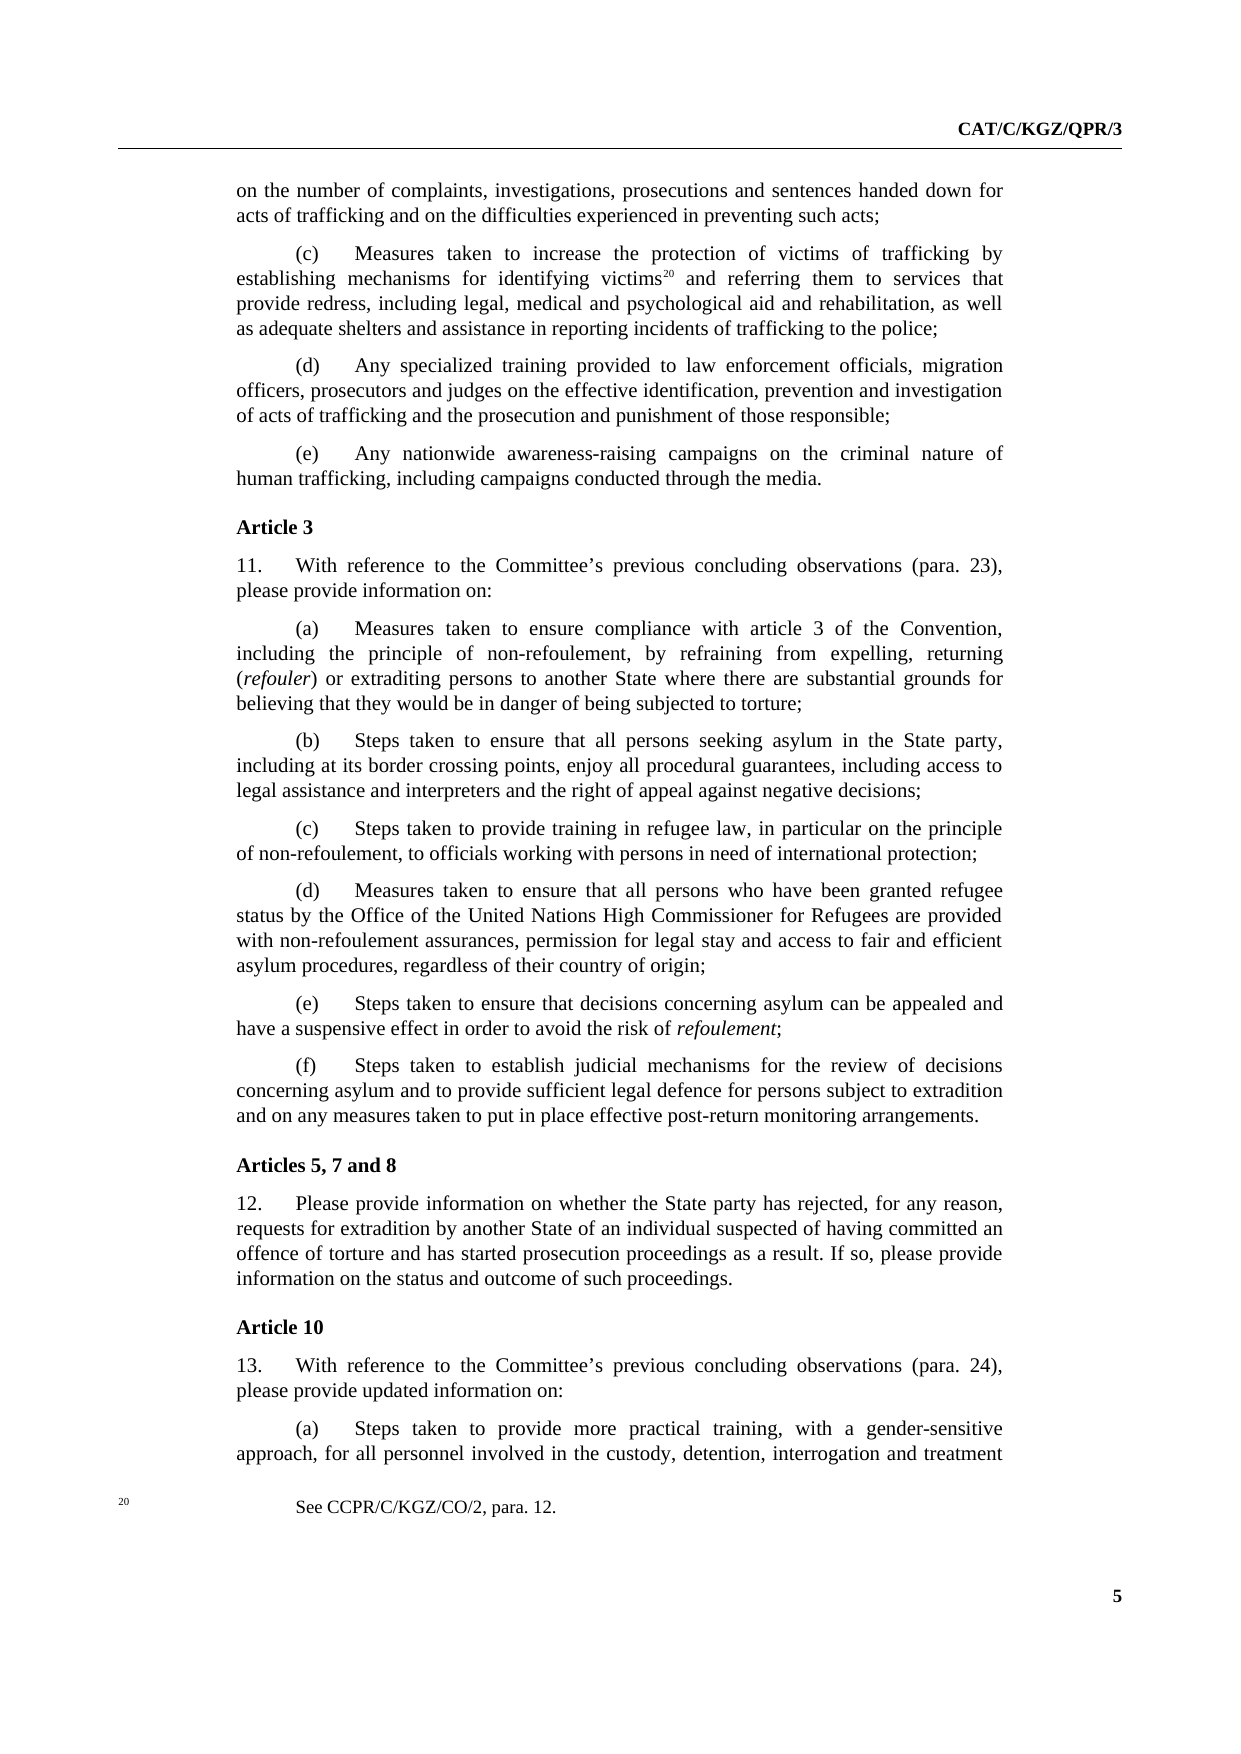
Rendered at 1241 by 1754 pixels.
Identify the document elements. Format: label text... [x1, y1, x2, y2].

text (a) Measures taken to ensure compliance with article 3 of the Convention, including the principle of non-refoulement, by refraining from expelling, returning (refouler) or extraditing persons to another State where there are substantial grounds for believing that they would be in danger of being subjected to torture; [236, 615, 1004, 715]
text Article 10 [118, 1315, 1004, 1340]
text 11. With reference to the Committee’s previous concluding observations (para. 23), please provide information on: [236, 552, 1004, 602]
text (b) Steps taken to ensure that all persons seeking asylum in the State party, including at its border crossing points, enjoy all procedural guarantees, including access to legal assistance and interpreters and the right of appeal against negative decisions; [236, 727, 1004, 802]
text (e) Steps taken to ensure that decisions concerning asylum can be appealed and have a suspensive effect in order to avoid the risk of refoulement; [236, 990, 1004, 1040]
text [236, 177, 1004, 227]
text (c) Measures taken to increase the protection of victims of trafficking by establishing mechanisms for identifying victims and referring them to services that provide redress, including legal, medical and psychological aid and rehabilitation, as well as adequate shelters and assistance in reporting incidents of trafficking to the police; [236, 240, 1004, 340]
text (e) Any nationwide awareness-raising campaigns on the criminal nature of human trafficking, including campaigns conducted through the media. [236, 440, 1004, 490]
text Articles 5, 7 and 8 [118, 1152, 1004, 1177]
text (c) Steps taken to provide training in refugee law, in particular on the principle of non-refoulement, to officials working with persons in need of international protection; [236, 815, 1004, 865]
text (d) Measures taken to ensure that all persons who have been granted refugee status by the Office of the United Nations High Commissioner for Refugees are provided with non-refoulement assurances, permission for legal stay and access to fair and efficient asylum procedures, regardless of their country of origin; [236, 877, 1004, 977]
text Article 3 [118, 515, 1004, 540]
text (f) Steps taken to establish judicial mechanisms for the review of decisions concerning asylum and to provide sufficient legal defence for persons subject to extradition and on any measures taken to put in place effective post-return monitoring arrangements. [236, 1052, 1004, 1127]
text 12. Please provide information on whether the State party has rejected, for any reason, requests for extradition by another State of an individual suspected of having committed an offence of torture and has started prosecution proceedings as a result. If so, please provide information on the status and outcome of such proceedings. [236, 1190, 1004, 1290]
text (d) Any specialized training provided to law enforcement officials, migration officers, prosecutors and judges on the effective identification, prevention and investigation of acts of trafficking and the prosecution and punishment of those responsible; [236, 352, 1004, 427]
text 13. With reference to the Committee’s previous concluding observations (para. 24), please provide updated information on: [236, 1352, 1004, 1402]
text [236, 1415, 1004, 1465]
